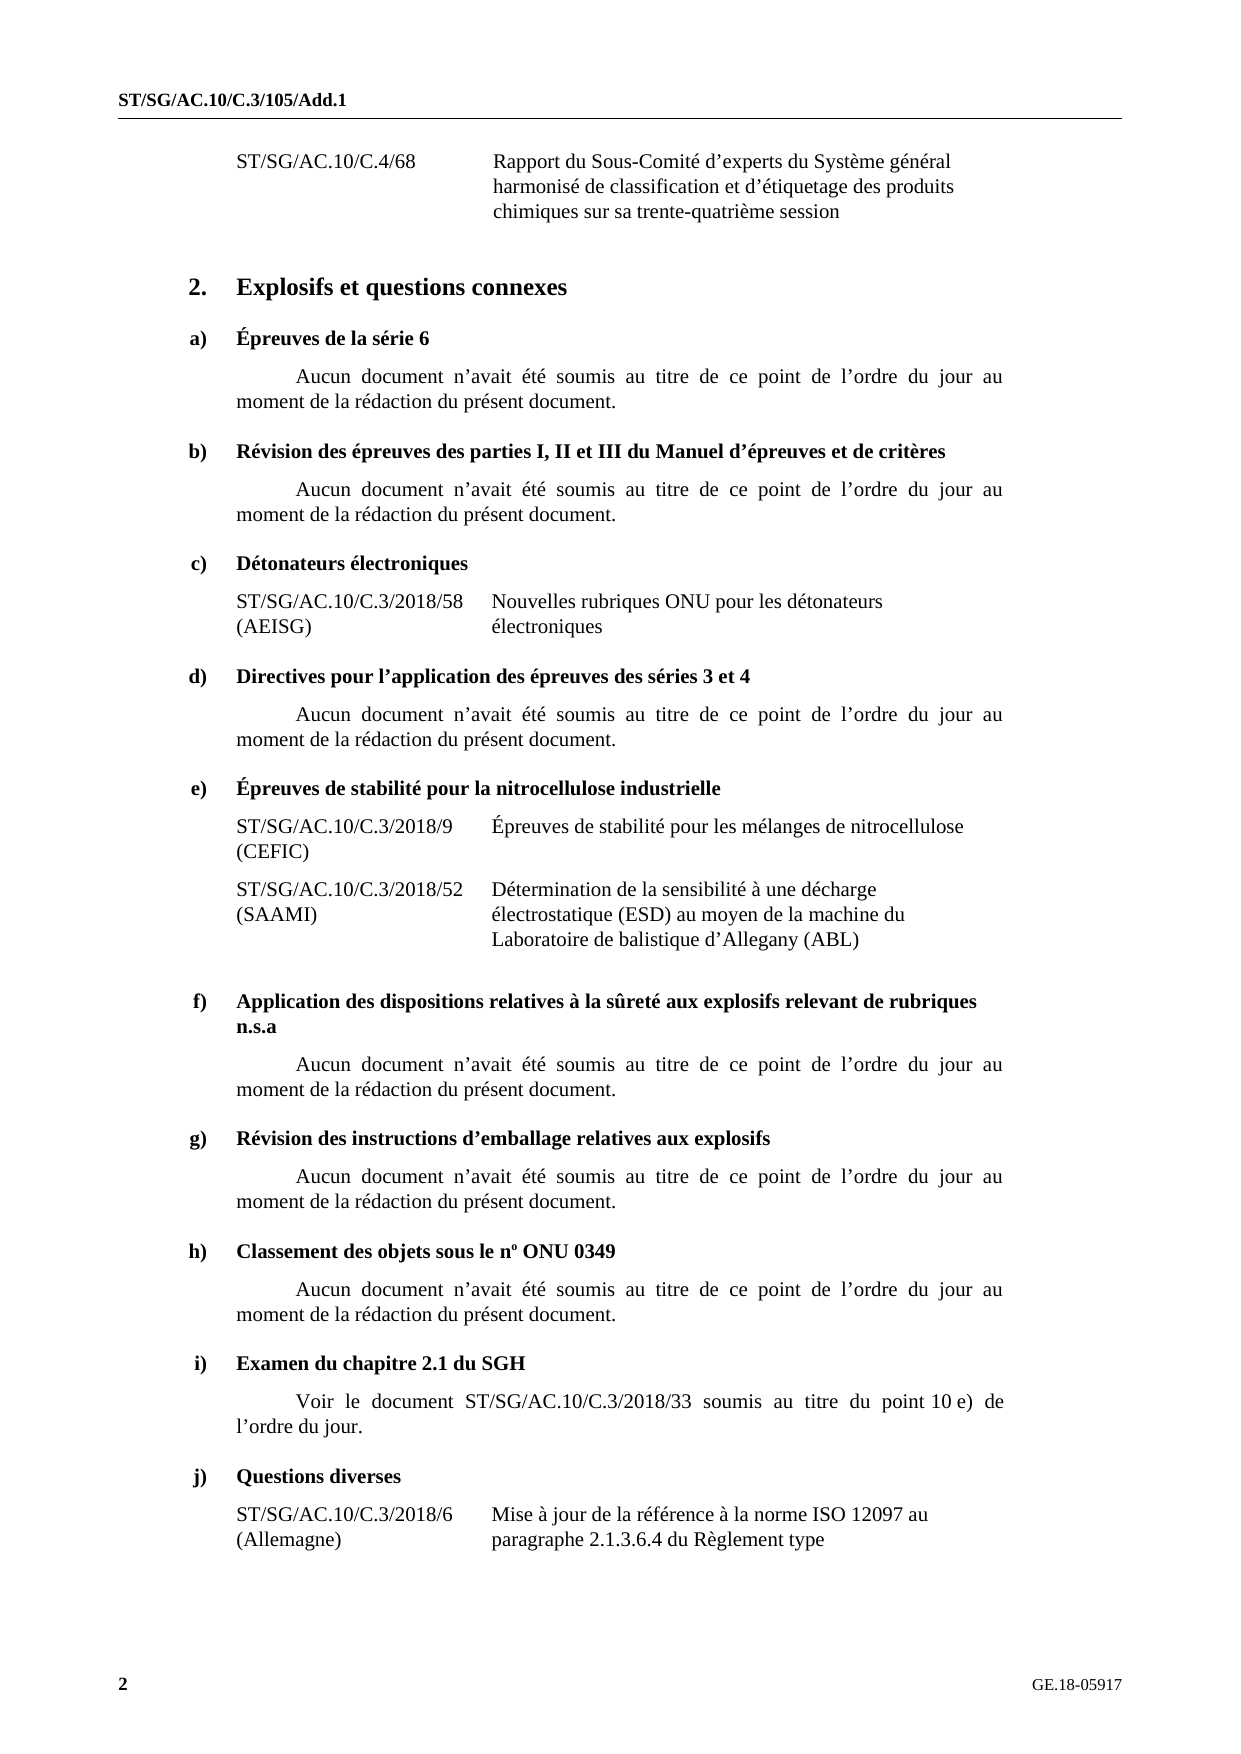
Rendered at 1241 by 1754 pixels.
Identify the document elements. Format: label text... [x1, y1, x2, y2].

text a) Épreuves de la série 6 [118, 326, 1004, 351]
text Aucun document n’avait été soumis au titre de ce point de l’ordre du jour au moment de la rédaction du présent document. [236, 1276, 1004, 1326]
table_header Épreuves de stabilité pour les mélanges de nitrocellulose [491, 813, 1004, 876]
table_header Nouvelles rubriques ONU pour les détonateurs électroniques [491, 588, 1004, 638]
text 2. Explosifs et questions connexes [118, 273, 1004, 301]
text Aucun document n’avait été soumis au titre de ce point de l’ordre du jour au moment de la rédaction du présent document. [236, 1051, 1004, 1101]
text Aucun document n’avait été soumis au titre de ce point de l’ordre du jour au moment de la rédaction du présent document. [236, 1163, 1004, 1213]
text Voir le document ST/SG/AC.10/C.3/2018/33 soumis au titre du point 10 e) de l’ordre du jour. [236, 1388, 1004, 1438]
text i) Examen du chapitre 2.1 du SGH [118, 1351, 1004, 1376]
table_header Mise à jour de la référence à la norme ISO 12097 au paragraphe 2.1.3.6.4 du Règlement type [491, 1501, 1004, 1563]
text j) Questions diverses [118, 1463, 1004, 1488]
table_header ST/SG/AC.10/C.3/2018/6 (Allemagne) [236, 1501, 491, 1563]
text h) Classement des objets sous le no ONU 0349 [118, 1238, 1004, 1263]
text g) Révision des instructions d’emballage relatives aux explosifs [118, 1126, 1004, 1151]
table_cell ST/SG/AC.10/C.3/2018/52 (SAAMI) [236, 876, 491, 963]
text e) Épreuves de stabilité pour la nitrocellulose industrielle [118, 776, 1004, 801]
table_cell Rapport du Sous-Comité d’experts du Système général harmonisé de classification et d’étiquetage des produits chimiques sur sa trente-quatrième session [493, 148, 1004, 235]
text d) Directives pour l’application des épreuves des séries 3 et 4 [118, 663, 1004, 688]
text b) Révision des épreuves des parties I, II et III du Manuel d’épreuves et de critères [118, 438, 1004, 463]
text Aucun document n’avait été soumis au titre de ce point de l’ordre du jour au moment de la rédaction du présent document. [236, 701, 1004, 751]
table_cell Détermination de la sensibilité à une décharge électrostatique (ESD) au moyen de la machine du Laboratoire de balistique d’Allegany (ABL) [491, 876, 1004, 963]
text Aucun document n’avait été soumis au titre de ce point de l’ordre du jour au moment de la rédaction du présent document. [236, 363, 1004, 413]
table_header ST/SG/AC.10/C.3/2018/58 (AEISG) [236, 588, 491, 638]
table_cell ST/SG/AC.10/C.4/68 [236, 148, 493, 235]
table_header ST/SG/AC.10/C.3/2018/9 (CEFIC) [236, 813, 491, 876]
text c) Détonateurs électroniques [118, 551, 1004, 576]
text Aucun document n’avait été soumis au titre de ce point de l’ordre du jour au moment de la rédaction du présent document. [236, 476, 1004, 526]
text f) Application des dispositions relatives à la sûreté aux explosifs relevant de rubriques n.s.a [118, 988, 1004, 1038]
